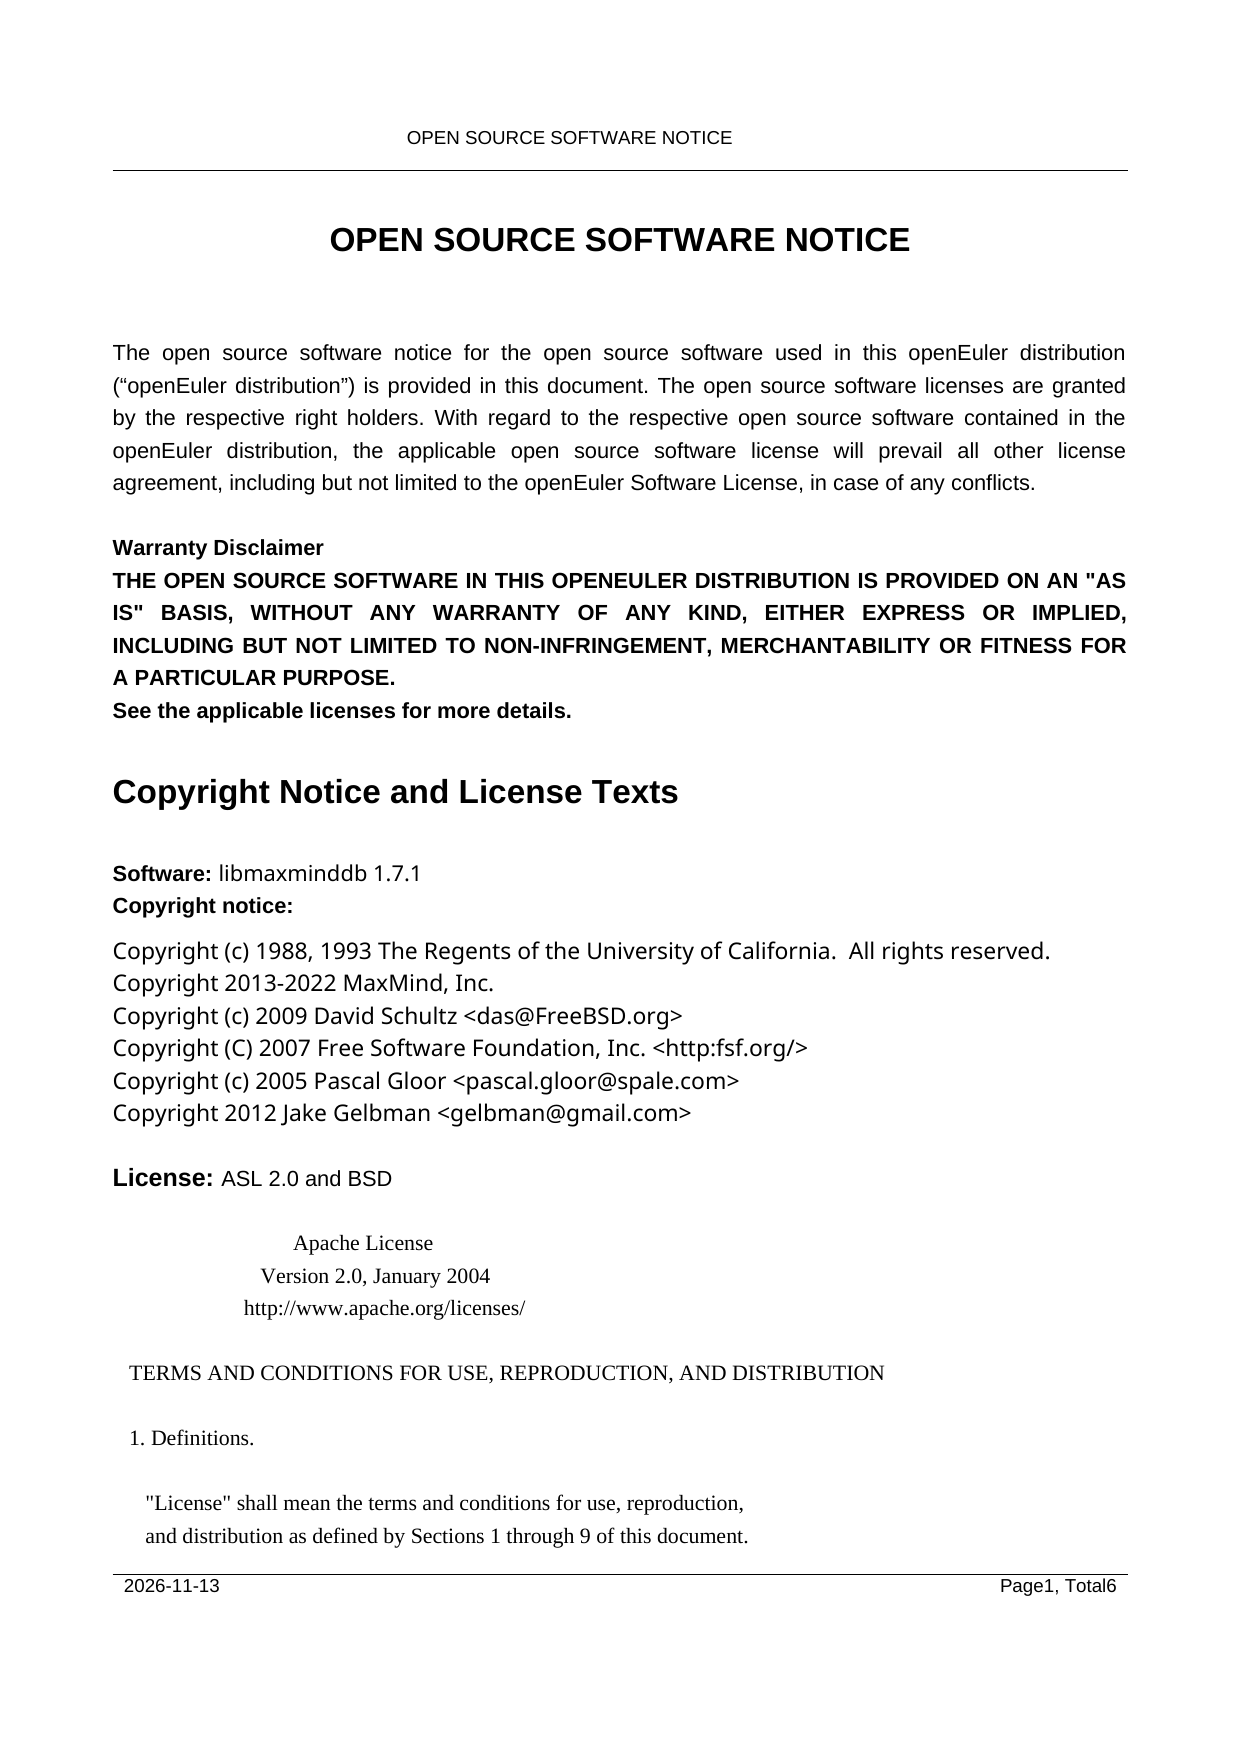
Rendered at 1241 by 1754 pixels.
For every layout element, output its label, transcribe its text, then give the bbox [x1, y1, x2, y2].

text OPEN SOURCE SOFTWARE NOTICE [112, 206, 1128, 271]
title Software: libmaxminddb 1.7.1 [112, 856, 1128, 889]
text THE OPEN SOURCE SOFTWARE IN THIS OPENEULER DISTRIBUTION IS PROVIDED ON AN "AS IS" BASIS, WITHOUT ANY WARRANTY OF ANY KIND, EITHER EXPRESS OR IMPLIED, INCLUDING BUT NOT LIMITED TO NON-INFRINGEMENT, MERCHANTABILITY OR FITNESS FOR A PARTICULAR PURPOSE. See the applicable licenses for more details. [112, 564, 1128, 726]
text License: ASL 2.0 and BSD [112, 1161, 1128, 1194]
text The open source software notice for the open source software used in this openEuler distribution (“openEuler distribution”) is provided in this document. The open source software licenses are granted by the respective right holders. With regard to the respective open source software contained in the openEuler distribution, the applicable open source software license will prevail all other license agreement, including but not limited to the openEuler Software License, in case of any conflicts. [112, 336, 1128, 499]
text Copyright (c) 1988, 1993 The Regents of the University of California. All rights reserved. Copyright 2013-2022 MaxMind, Inc. Copyright (c) 2009 David Schultz <das@FreeBSD.org> Copyright (C) 2007 Free Software Foundation, Inc. <http:fsf.org/> Copyright (c) 2005 Pascal Gloor <pascal.gloor@spale.com> Copyright 2012 Jake Gelbman <gelbman@gmail.com> [112, 934, 1128, 1161]
text Copyright Notice and License Texts [112, 759, 1128, 824]
text Copyright notice: [112, 889, 1128, 921]
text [112, 1194, 1128, 1551]
text Warranty Disclaimer [112, 531, 1128, 564]
